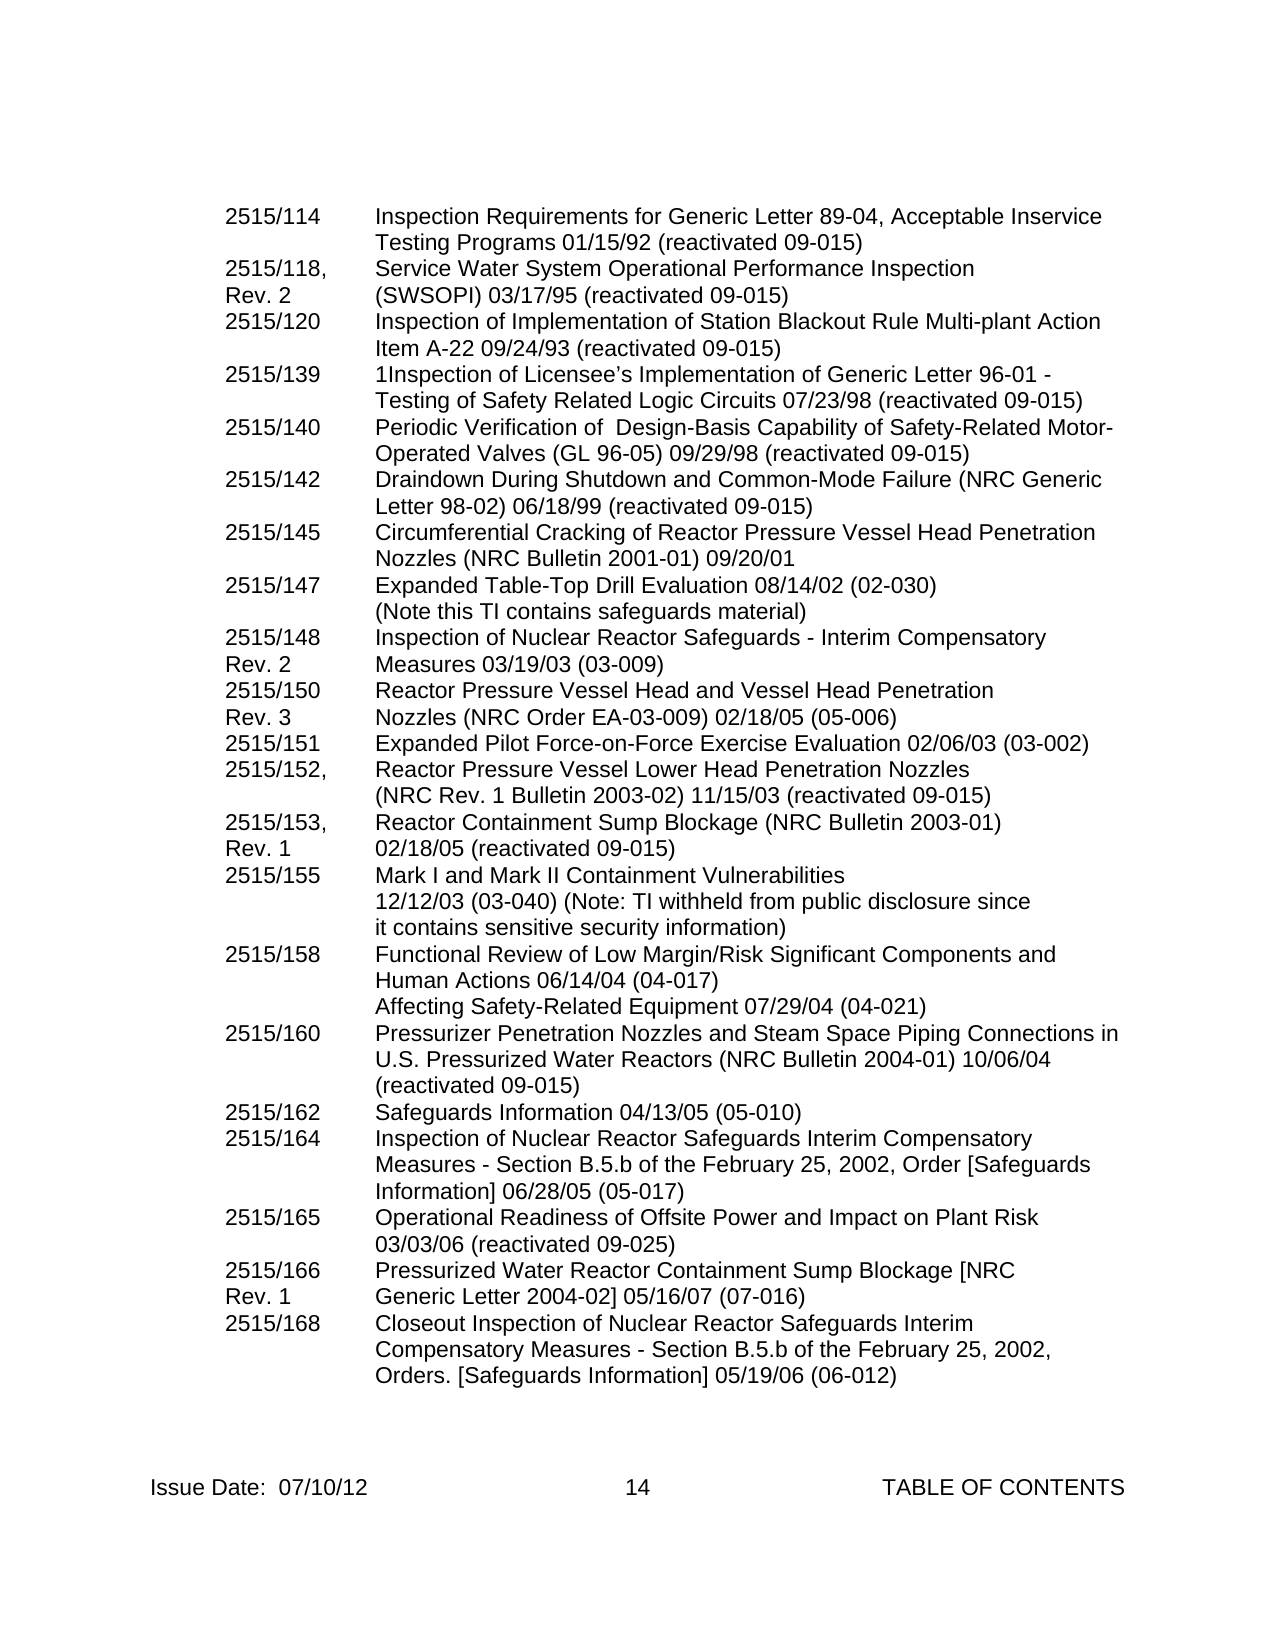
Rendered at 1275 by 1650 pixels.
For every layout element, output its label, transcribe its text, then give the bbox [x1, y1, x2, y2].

text 2515/160 Pressurizer Penetration Nozzles and Steam Space Piping Connections in U.S. Pressurized Water Reactors (NRC Bulletin 2004-01) 10/06/04 (reactivated 09-015) [150, 1020, 1125, 1099]
text 2515/142 Draindown During Shutdown and Common-Mode Failure (NRC Generic Letter 98-02) 06/18/99 (reactivated 09-015) [150, 466, 1125, 519]
text 12/12/03 (03-040) (Note: TI withheld from public disclosure since [150, 888, 1125, 914]
text (Note this TI contains safeguards material) [150, 598, 1125, 624]
text 2515/162 Safeguards Information 04/13/05 (05-010) [150, 1099, 1125, 1125]
text 2515/166 Pressurized Water Reactor Containment Sump Blockage [NRC [150, 1257, 1125, 1283]
text 2515/140 Periodic Verification of Design-Basis Capability of Safety-Related Motor-Operated Valves (GL 96-05) 09/29/98 (reactivated 09-015) [150, 413, 1125, 466]
text Rev. 1 02/18/05 (reactivated 09-015) [150, 835, 1125, 862]
text 2515/145 Circumferential Cracking of Reactor Pressure Vessel Head Penetration Nozzles (NRC Bulletin 2001-01) 09/20/01 [150, 519, 1125, 572]
text Rev. 2 (SWSOPI) 03/17/95 (reactivated 09-015) [150, 282, 1125, 308]
text 2515/114 Inspection Requirements for Generic Letter 89-04, Acceptable Inservice Testing Programs 01/15/92 (reactivated 09-015) [150, 203, 1125, 255]
text 2515/155 Mark I and Mark II Containment Vulnerabilities [150, 862, 1125, 888]
text 2515/147 Expanded Table-Top Drill Evaluation 08/14/02 (02-030) [150, 572, 1125, 598]
text 2515/164 Inspection of Nuclear Reactor Safeguards Interim Compensatory Measures - Section B.5.b of the February 25, 2002, Order [Safeguards Information] 06/28/05 (05-017) [150, 1125, 1125, 1204]
text it contains sensitive security information) [150, 914, 1125, 941]
text 2515/151 Expanded Pilot Force-on-Force Exercise Evaluation 02/06/03 (03-002) [150, 730, 1125, 756]
text 2515/158 Functional Review of Low Margin/Risk Significant Components and [150, 941, 1125, 967]
text (NRC Rev. 1 Bulletin 2003-02) 11/15/03 (reactivated 09-015) [150, 782, 1125, 809]
text Human Actions 06/14/04 (04-017) [150, 967, 1125, 993]
text Rev. 3 Nozzles (NRC Order EA-03-009) 02/18/05 (05-006) [150, 703, 1125, 730]
text 2515/168 Closeout Inspection of Nuclear Reactor Safeguards Interim Compensatory Measures - Section B.5.b of the February 25, 2002, Orders. [Safeguards Information] 05/19/06 (06-012) [150, 1309, 1125, 1389]
text 2515/150 Reactor Pressure Vessel Head and Vessel Head Penetration [150, 677, 1125, 703]
text 2515/152, Reactor Pressure Vessel Lower Head Penetration Nozzles [150, 756, 1125, 782]
text Rev. 2 Measures 03/19/03 (03-009) [150, 651, 1125, 677]
text 2515/139 Inspection of Licensee’s Implementation of Generic Letter 96-01 - Testing of Safety Related Logic Circuits 07/23/98 (reactivated 09-015) [150, 361, 1125, 413]
text Rev. 1 Generic Letter 2004-02] 05/16/07 (07-016) [150, 1283, 1125, 1309]
text 2515/118, Service Water System Operational Performance Inspection [150, 255, 1125, 282]
text 2515/148 Inspection of Nuclear Reactor Safeguards - Interim Compensatory [150, 624, 1125, 651]
text 2515/165 Operational Readiness of Offsite Power and Impact on Plant Risk 03/03/06 (reactivated 09-025) [150, 1204, 1125, 1257]
text Affecting Safety-Related Equipment 07/29/04 (04-021) [150, 993, 1125, 1020]
text 2515/120 Inspection of Implementation of Station Blackout Rule Multi-plant Action Item A-22 09/24/93 (reactivated 09-015) [150, 308, 1125, 361]
text 2515/153, Reactor Containment Sump Blockage (NRC Bulletin 2003-01) [150, 809, 1125, 835]
